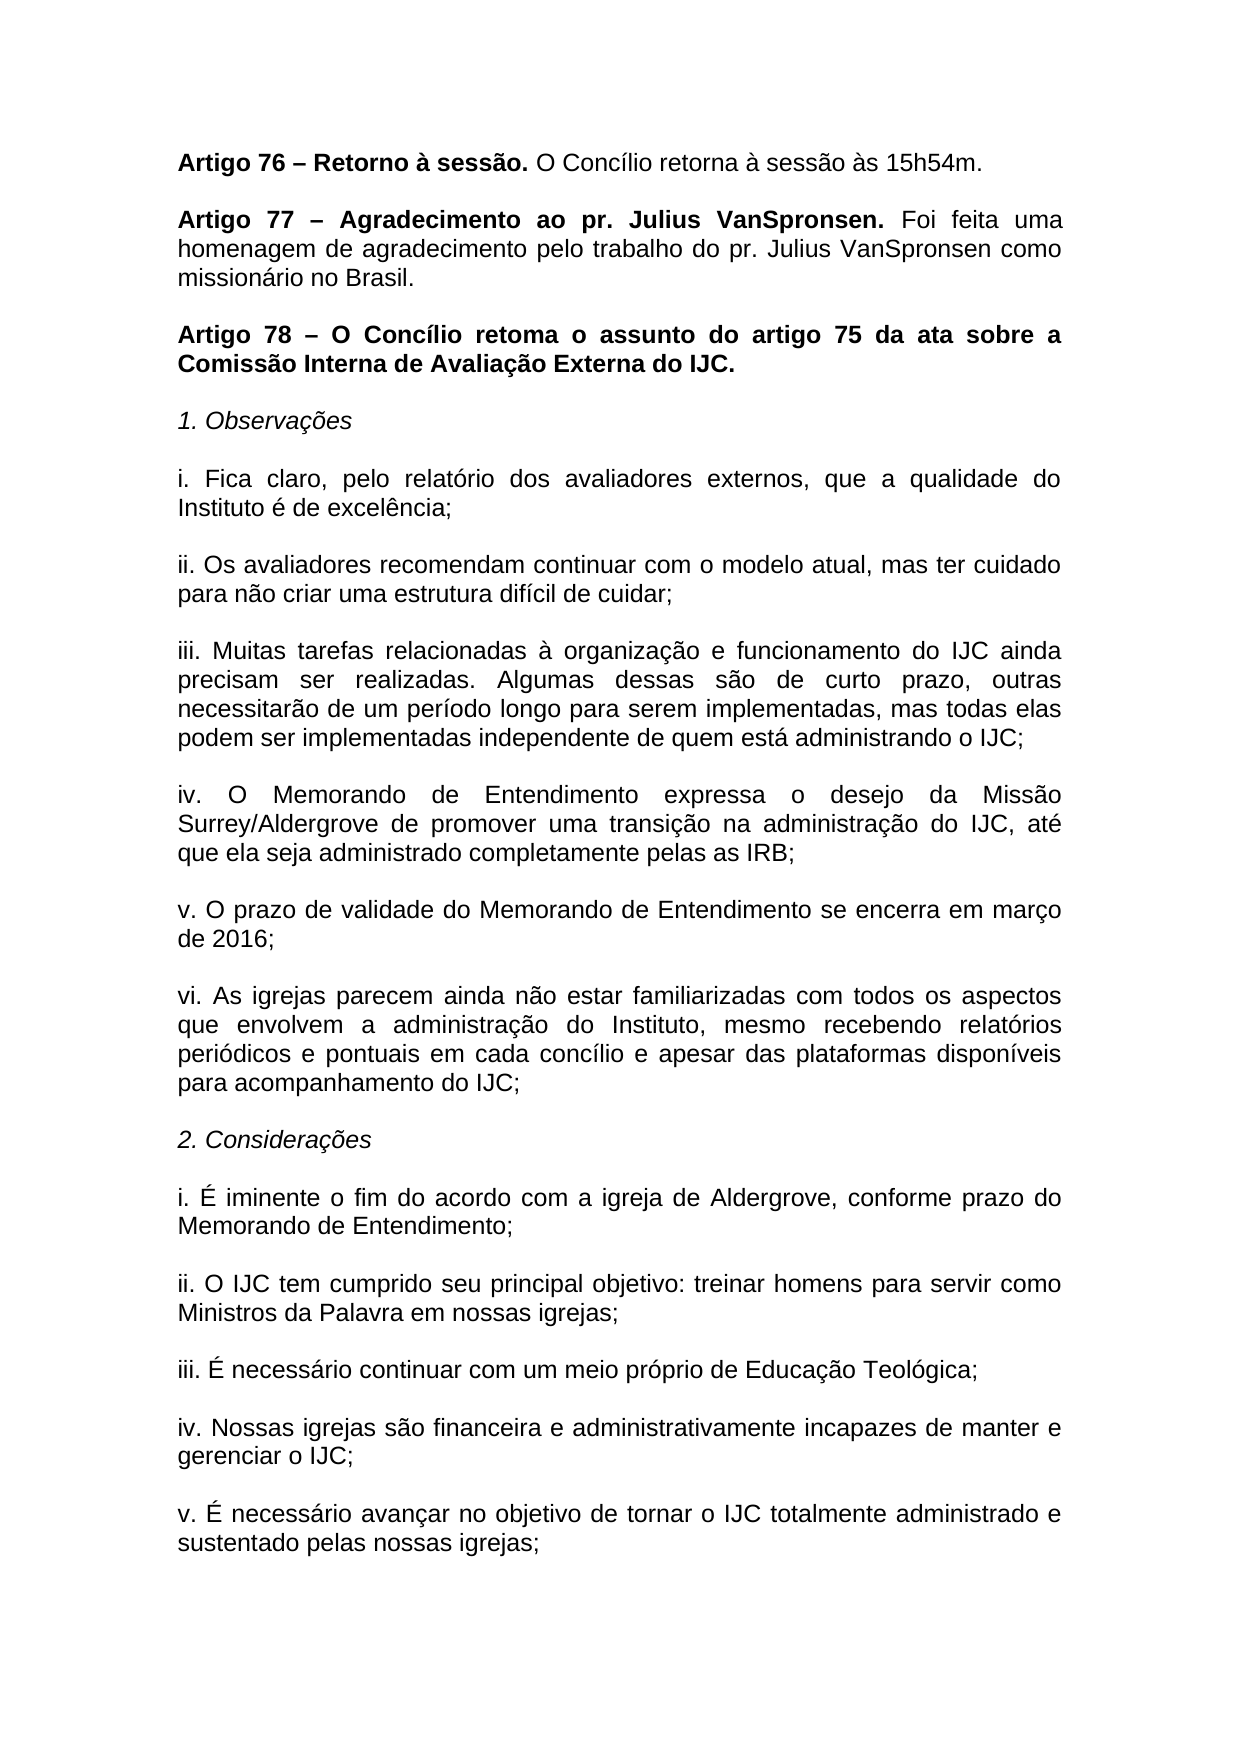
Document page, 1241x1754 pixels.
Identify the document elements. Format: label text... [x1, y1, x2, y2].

text i. Fica claro, pelo relatório dos avaliadores externos, que a qualidade do Instituto é de excelência; [177, 464, 1063, 521]
text iv. O Memorando de Entendimento expressa o desejo da Missão Surrey/Aldergrove de promover uma transição na administração do IJC, até que ela seja administrado completamente pelas as IRB; [177, 780, 1063, 866]
text iv. Nossas igrejas são financeira e administrativamente incapazes de manter e gerenciar o IJC; [177, 1413, 1063, 1470]
text i. É iminente o fim do acordo com a igreja de Aldergrove, conforme prazo do Memorando de Entendimento; [177, 1183, 1063, 1240]
text v. O prazo de validade do Memorando de Entendimento se encerra em março de 2016; [177, 895, 1063, 953]
text Artigo 77 – Agradecimento ao pr. Julius VanSpronsen. Foi feita uma homenagem de agradecimento pelo trabalho do pr. Julius VanSpronsen como missionário no Brasil. [177, 205, 1063, 291]
text 2. Considerações [177, 1125, 1063, 1154]
text Artigo 78 – O Concílio retoma o assunto do artigo 75 da ata sobre a Comissão Interna de Avaliação Externa do IJC. [177, 320, 1063, 378]
text vi. As igrejas parecem ainda não estar familiarizadas com todos os aspectos que envolvem a administração do Instituto, mesmo recebendo relatórios periódicos e pontuais em cada concílio e apesar das plataformas disponíveis para acompanhamento do IJC; [177, 981, 1063, 1096]
text iii. É necessário continuar com um meio próprio de Educação Teológica; [177, 1355, 1063, 1384]
text v. É necessário avançar no objetivo de tornar o IJC totalmente administrado e sustentado pelas nossas igrejas; [177, 1499, 1063, 1556]
text ii. Os avaliadores recomendam continuar com o modelo atual, mas ter cuidado para não criar uma estrutura difícil de cuidar; [177, 550, 1063, 608]
text 1. Observações [177, 406, 1063, 435]
text Artigo 76 – Retorno à sessão. O Concílio retorna à sessão às 15h54m. [177, 148, 1063, 176]
text iii. Muitas tarefas relacionadas à organização e funcionamento do IJC ainda precisam ser realizadas. Algumas dessas são de curto prazo, outras necessitarão de um período longo para serem implementadas, mas todas elas podem ser implementadas independente de quem está administrando o IJC; [177, 636, 1063, 751]
text ii. O IJC tem cumprido seu principal objetivo: treinar homens para servir como Ministros da Palavra em nossas igrejas; [177, 1269, 1063, 1326]
